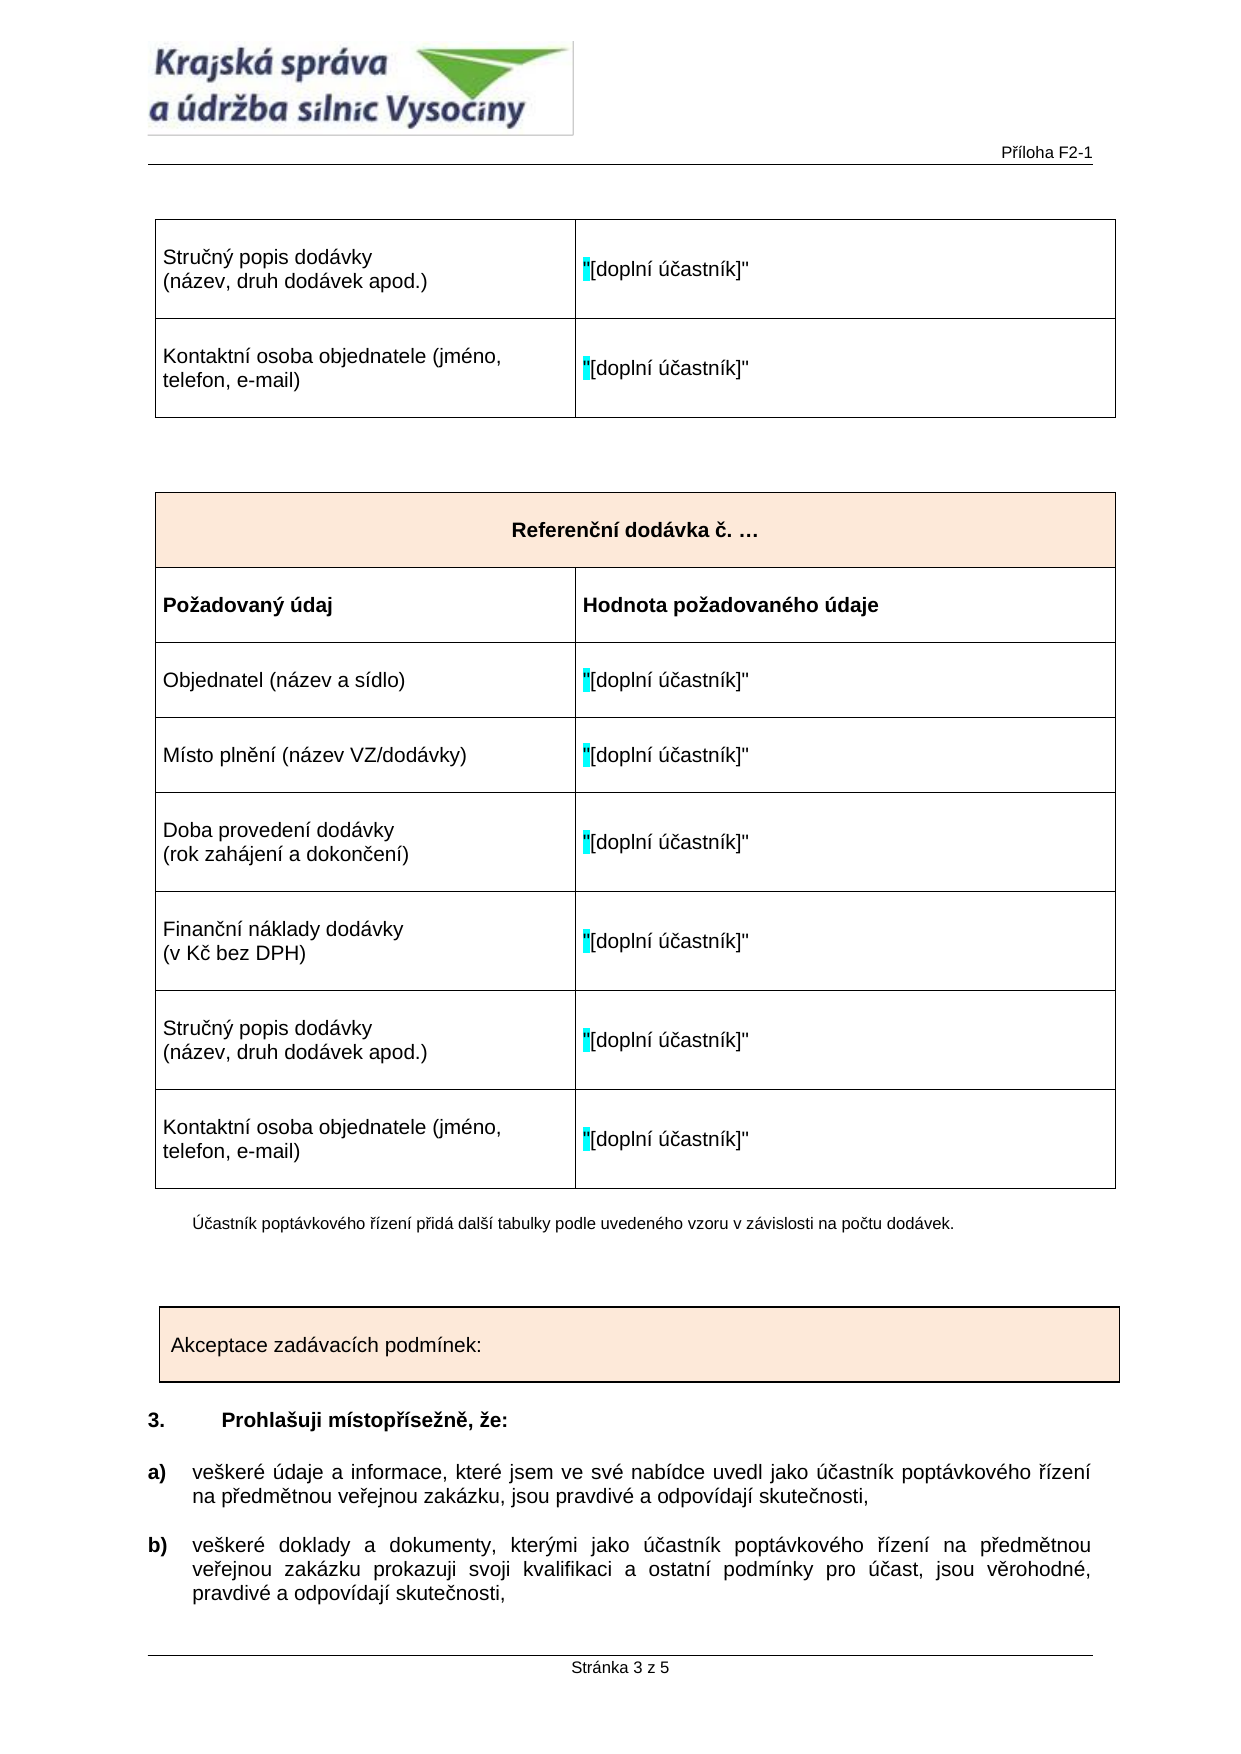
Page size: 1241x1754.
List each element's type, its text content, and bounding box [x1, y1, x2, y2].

table_cell [576, 643, 1115, 717]
table_cell Stručný popis dodávky (název, druh dodávek apod.) [156, 991, 575, 1089]
table_cell Kontaktní osoba objednatele (jméno, telefon, e-mail) [156, 319, 575, 417]
table_cell Objednatel (název a sídlo) [156, 643, 575, 717]
list veškeré doklady a dokumenty, kterými jako účastník poptávkového řízení na předmětnou veřejnou zakázku prokazuji svoji kvalifikaci a ostatní podmínky pro účast, jsou věrohodné, pravdivé a odpovídají skutečnosti, [148, 1533, 1093, 1605]
table_cell Kontaktní osoba objednatele (jméno, telefon, e-mail) [156, 1090, 575, 1188]
table_cell [576, 991, 1115, 1089]
list veškeré údaje a informace, které jsem ve své nabídce uvedl jako účastník poptávkového řízení na předmětnou veřejnou zakázku, jsou pravdivé a odpovídají skutečnosti, [148, 1460, 1093, 1508]
list Prohlašuji místopřísežně, že: [148, 1407, 1093, 1431]
table_cell [576, 793, 1115, 891]
table_cell Požadovaný údaj [156, 568, 575, 642]
table_cell Doba provedení dodávky (rok zahájení a dokončení) [156, 793, 575, 891]
table_cell [576, 1090, 1115, 1188]
list Účastník poptávkového řízení přidá další tabulky podle uvedeného vzoru v závislosti na počtu dodávek. [192, 1214, 1122, 1233]
table_cell Stručný popis dodávky (název, druh dodávek apod.) [156, 220, 575, 318]
table_cell Hodnota požadovaného údaje [576, 568, 1115, 642]
table_cell Místo plnění (název VZ/dodávky) [156, 718, 575, 792]
table_cell [576, 718, 1115, 792]
table_cell [576, 319, 1115, 417]
table_cell [576, 892, 1115, 990]
table_header Referenční dodávka č. … [156, 493, 1115, 567]
table_header Akceptace zadávacích podmínek: [160, 1308, 1119, 1381]
table_cell Finanční náklady dodávky (v Kč bez DPH) [156, 892, 575, 990]
picture [147, 41, 574, 137]
table_cell [576, 220, 1115, 318]
